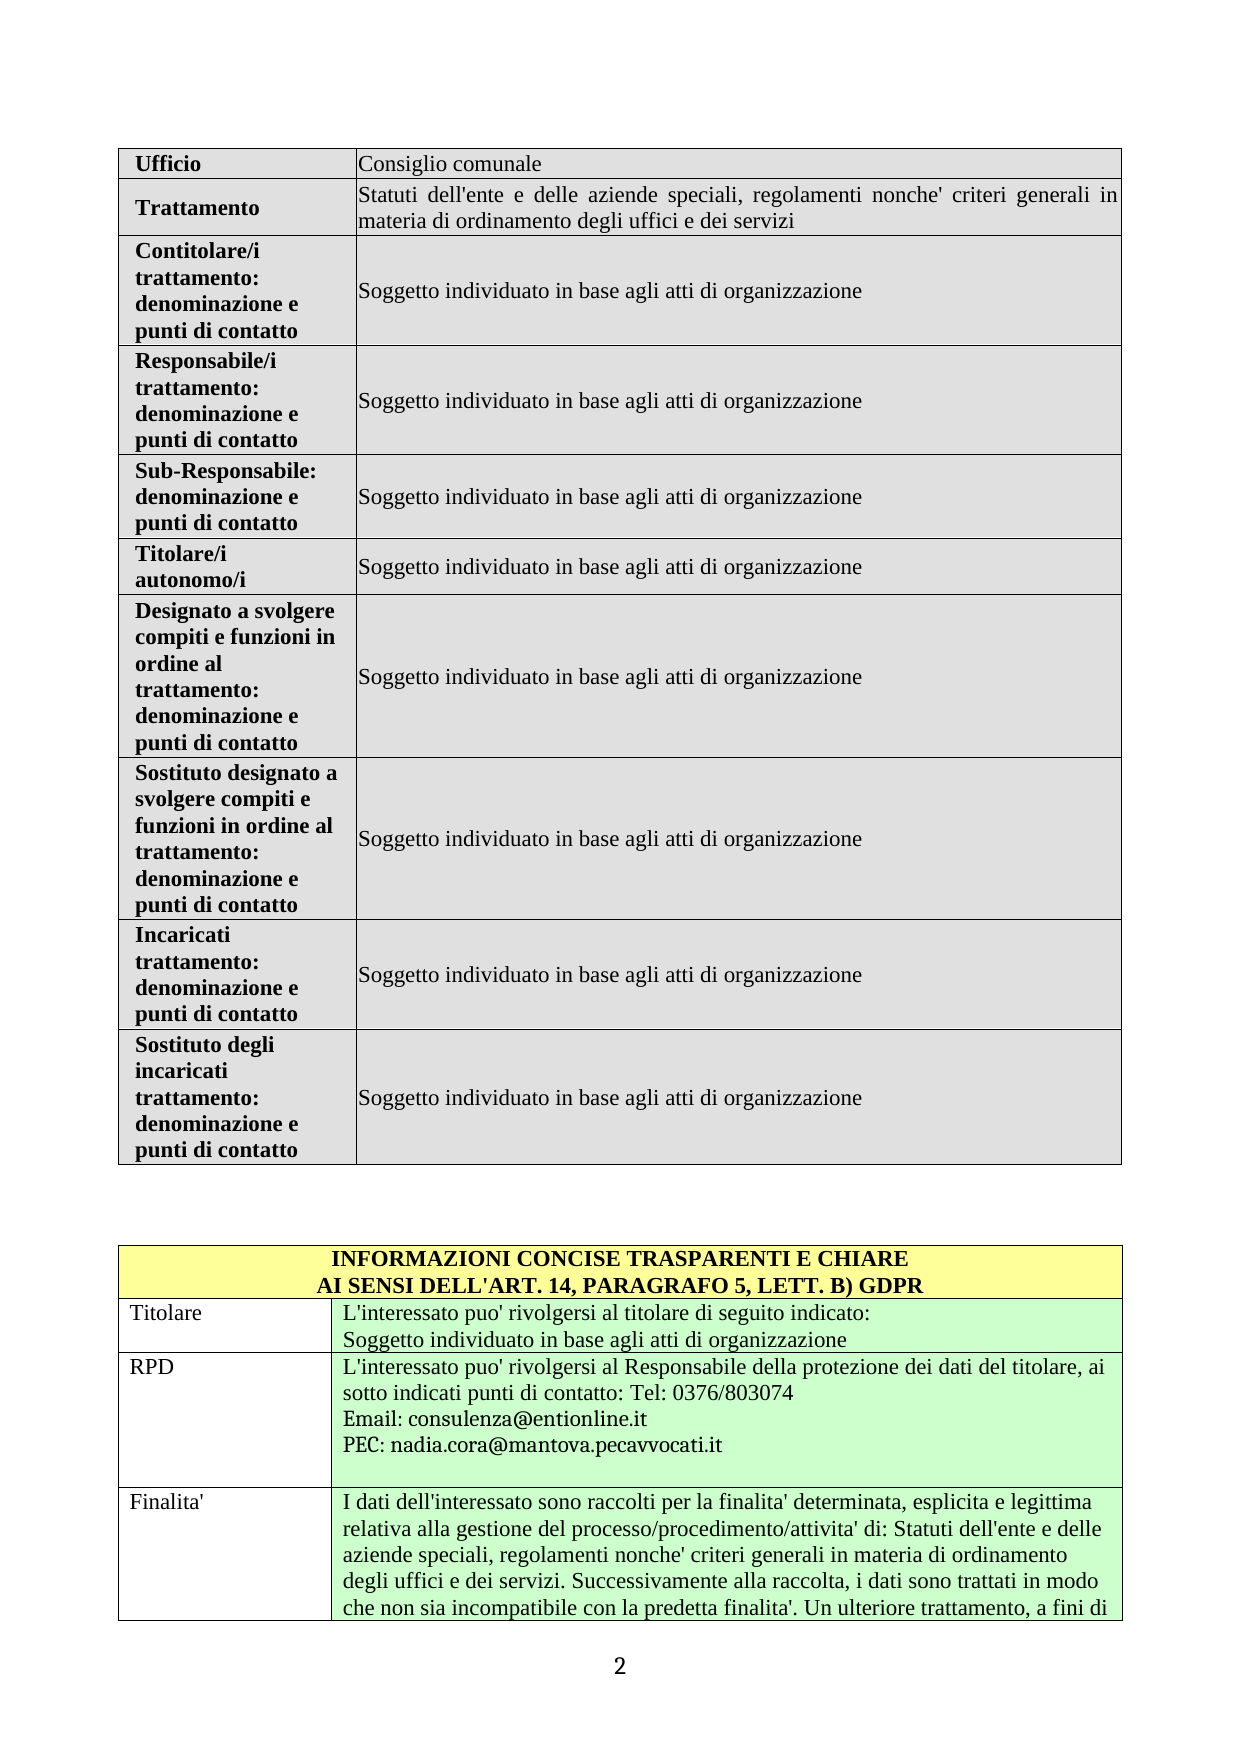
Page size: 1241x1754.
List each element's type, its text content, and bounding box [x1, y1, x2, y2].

table_cell Sostituto degli incaricati trattamento: denominazione e punti di contatto [119, 1030, 356, 1164]
table_cell Statuti dell'ente e delle aziende speciali, regolamenti nonche' criteri generali in materia di ordinamento degli uffici e dei servizi [357, 179, 1121, 235]
table_cell Soggetto individuato in base agli atti di organizzazione [357, 346, 1121, 454]
table_cell Soggetto individuato in base agli atti di organizzazione [357, 539, 1121, 594]
table_cell Trattamento [119, 179, 356, 235]
table_cell Consiglio comunale [357, 149, 1121, 178]
table_cell L'interessato puo' rivolgersi al titolare di seguito indicato: Soggetto individuato in base agli atti di organizzazione [332, 1299, 1122, 1352]
table_cell Contitolare/i trattamento: denominazione e punti di contatto [119, 236, 356, 344]
table_cell Titolare [119, 1299, 331, 1352]
table_cell Sostituto designato a svolgere compiti e funzioni in ordine al trattamento: denominazione e punti di contatto [119, 758, 356, 919]
table_cell Soggetto individuato in base agli atti di organizzazione [357, 595, 1121, 757]
table_cell Soggetto individuato in base agli atti di organizzazione [357, 758, 1121, 919]
table_header INFORMAZIONI CONCISE TRASPARENTI E CHIARE AI SENSI DELL'ART. 14, PARAGRAFO 5, LETT. B) GDPR [119, 1246, 1122, 1298]
table_cell Responsabile/i trattamento: denominazione e punti di contatto [119, 346, 356, 454]
table_cell L'interessato puo' rivolgersi al Responsabile della protezione dei dati del titolare, ai sotto indicati punti di contatto: Tel: 0376/803074 Email: consulenza@entionline.it PEC: nadia.cora@mantova.pecavvocati.it [332, 1353, 1122, 1487]
table_cell Designato a svolgere compiti e funzioni in ordine al trattamento: denominazione e punti di contatto [119, 595, 356, 757]
table_cell Soggetto individuato in base agli atti di organizzazione [357, 455, 1121, 537]
table_cell Finalita' [119, 1488, 331, 1620]
table_cell Titolare/i autonomo/i [119, 539, 356, 594]
table_cell Incaricati trattamento: denominazione e punti di contatto [119, 920, 356, 1028]
table_cell Soggetto individuato in base agli atti di organizzazione [357, 920, 1121, 1028]
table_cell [332, 1488, 1122, 1620]
table_cell Ufficio [119, 149, 356, 178]
table_cell Soggetto individuato in base agli atti di organizzazione [357, 236, 1121, 344]
table_cell Soggetto individuato in base agli atti di organizzazione [357, 1030, 1121, 1164]
table_cell RPD [119, 1353, 331, 1487]
table_cell Sub-Responsabile: denominazione e punti di contatto [119, 455, 356, 537]
